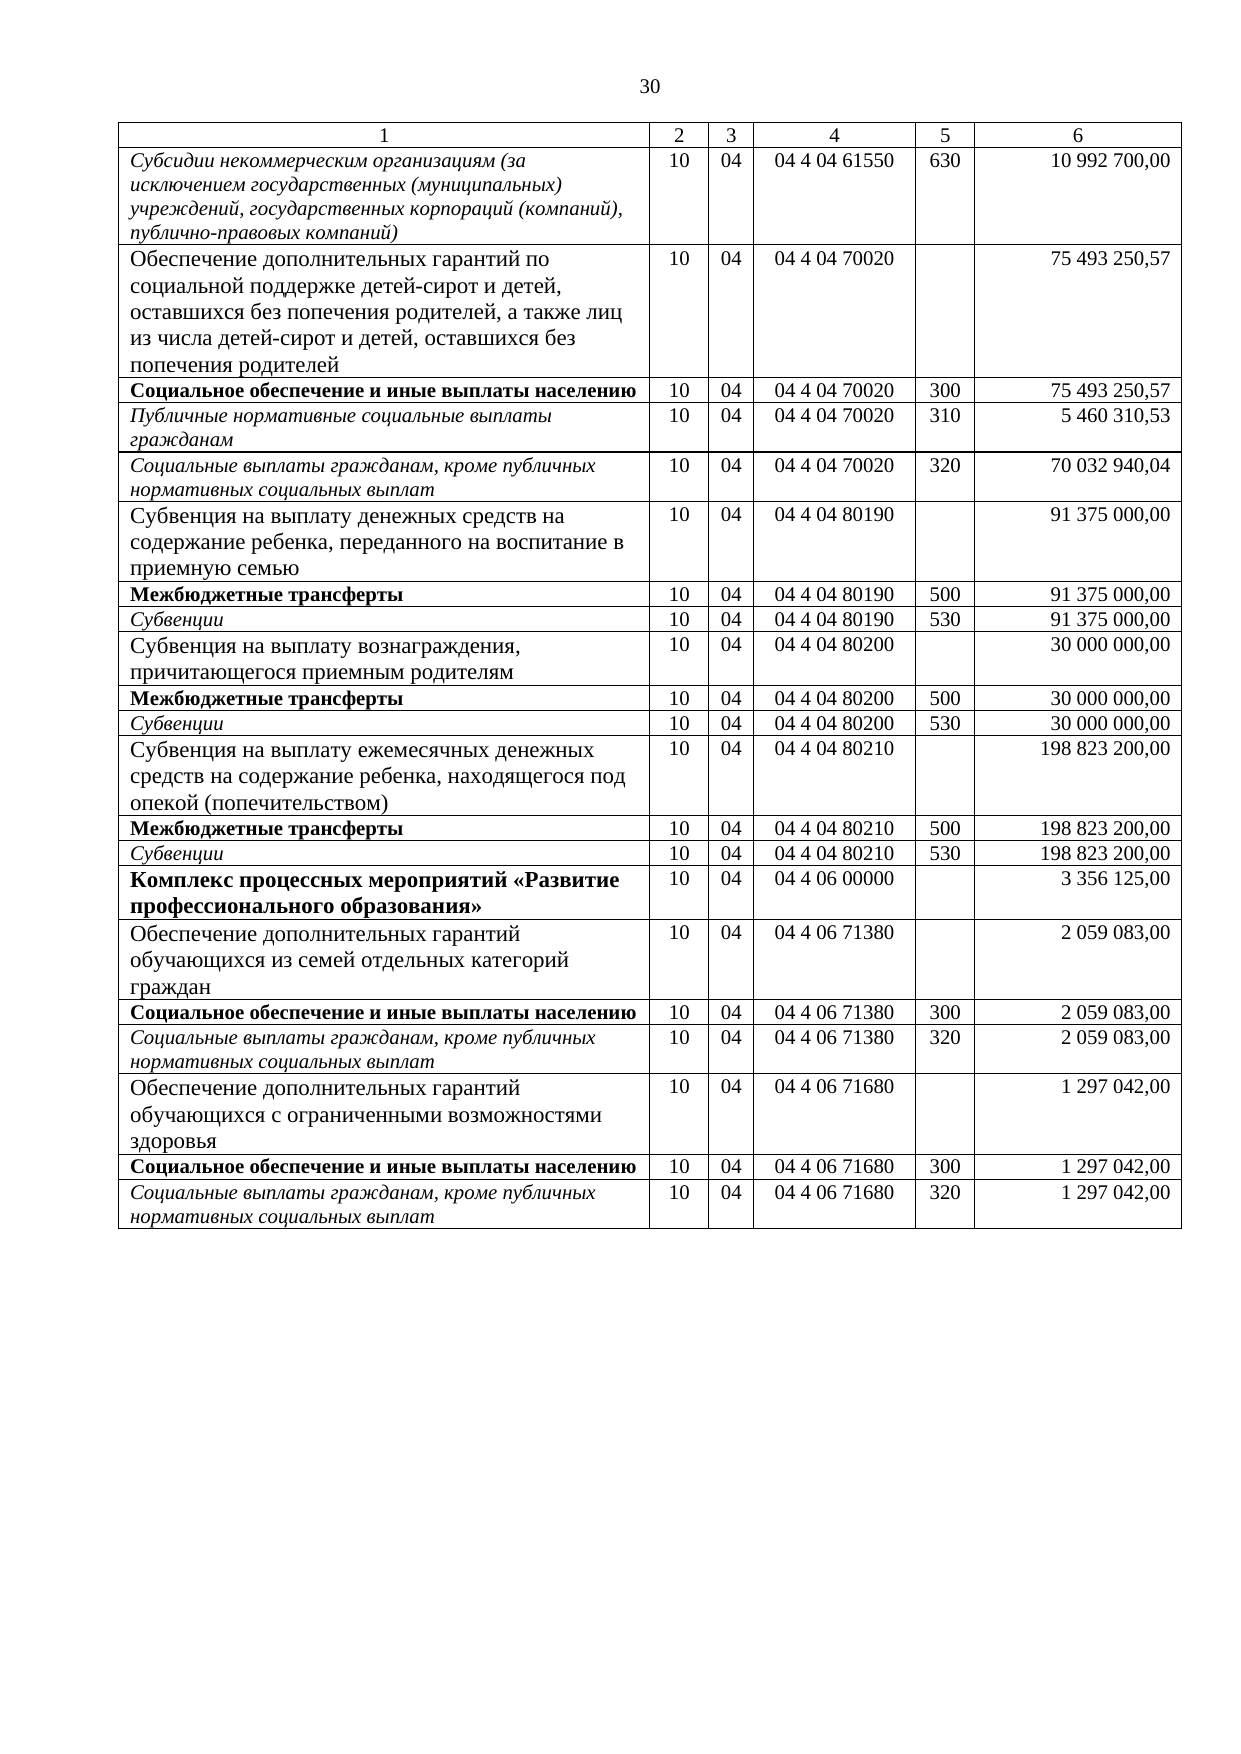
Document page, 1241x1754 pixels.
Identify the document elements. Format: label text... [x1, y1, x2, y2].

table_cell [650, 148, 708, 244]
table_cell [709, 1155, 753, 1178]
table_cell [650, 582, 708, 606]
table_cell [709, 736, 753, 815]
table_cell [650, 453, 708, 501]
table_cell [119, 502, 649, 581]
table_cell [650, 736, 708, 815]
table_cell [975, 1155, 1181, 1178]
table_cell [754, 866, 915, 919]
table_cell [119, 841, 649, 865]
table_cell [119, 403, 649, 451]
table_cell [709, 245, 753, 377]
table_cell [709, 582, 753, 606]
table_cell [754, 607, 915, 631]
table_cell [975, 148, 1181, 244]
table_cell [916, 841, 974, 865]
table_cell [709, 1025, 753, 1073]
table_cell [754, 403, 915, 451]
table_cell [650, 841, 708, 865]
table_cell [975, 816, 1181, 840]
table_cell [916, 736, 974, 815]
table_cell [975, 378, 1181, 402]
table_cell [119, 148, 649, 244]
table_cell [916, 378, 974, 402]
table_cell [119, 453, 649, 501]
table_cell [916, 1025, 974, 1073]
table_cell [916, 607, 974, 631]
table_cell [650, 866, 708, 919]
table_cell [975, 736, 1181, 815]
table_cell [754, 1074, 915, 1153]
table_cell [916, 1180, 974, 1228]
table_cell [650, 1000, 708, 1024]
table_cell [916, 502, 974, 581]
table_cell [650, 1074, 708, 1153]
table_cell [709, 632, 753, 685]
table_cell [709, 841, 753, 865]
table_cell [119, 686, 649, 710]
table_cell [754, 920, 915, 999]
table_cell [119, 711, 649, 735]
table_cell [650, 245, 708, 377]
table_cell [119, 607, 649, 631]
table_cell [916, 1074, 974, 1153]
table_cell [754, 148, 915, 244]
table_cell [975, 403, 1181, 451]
table_header 1 [119, 123, 649, 147]
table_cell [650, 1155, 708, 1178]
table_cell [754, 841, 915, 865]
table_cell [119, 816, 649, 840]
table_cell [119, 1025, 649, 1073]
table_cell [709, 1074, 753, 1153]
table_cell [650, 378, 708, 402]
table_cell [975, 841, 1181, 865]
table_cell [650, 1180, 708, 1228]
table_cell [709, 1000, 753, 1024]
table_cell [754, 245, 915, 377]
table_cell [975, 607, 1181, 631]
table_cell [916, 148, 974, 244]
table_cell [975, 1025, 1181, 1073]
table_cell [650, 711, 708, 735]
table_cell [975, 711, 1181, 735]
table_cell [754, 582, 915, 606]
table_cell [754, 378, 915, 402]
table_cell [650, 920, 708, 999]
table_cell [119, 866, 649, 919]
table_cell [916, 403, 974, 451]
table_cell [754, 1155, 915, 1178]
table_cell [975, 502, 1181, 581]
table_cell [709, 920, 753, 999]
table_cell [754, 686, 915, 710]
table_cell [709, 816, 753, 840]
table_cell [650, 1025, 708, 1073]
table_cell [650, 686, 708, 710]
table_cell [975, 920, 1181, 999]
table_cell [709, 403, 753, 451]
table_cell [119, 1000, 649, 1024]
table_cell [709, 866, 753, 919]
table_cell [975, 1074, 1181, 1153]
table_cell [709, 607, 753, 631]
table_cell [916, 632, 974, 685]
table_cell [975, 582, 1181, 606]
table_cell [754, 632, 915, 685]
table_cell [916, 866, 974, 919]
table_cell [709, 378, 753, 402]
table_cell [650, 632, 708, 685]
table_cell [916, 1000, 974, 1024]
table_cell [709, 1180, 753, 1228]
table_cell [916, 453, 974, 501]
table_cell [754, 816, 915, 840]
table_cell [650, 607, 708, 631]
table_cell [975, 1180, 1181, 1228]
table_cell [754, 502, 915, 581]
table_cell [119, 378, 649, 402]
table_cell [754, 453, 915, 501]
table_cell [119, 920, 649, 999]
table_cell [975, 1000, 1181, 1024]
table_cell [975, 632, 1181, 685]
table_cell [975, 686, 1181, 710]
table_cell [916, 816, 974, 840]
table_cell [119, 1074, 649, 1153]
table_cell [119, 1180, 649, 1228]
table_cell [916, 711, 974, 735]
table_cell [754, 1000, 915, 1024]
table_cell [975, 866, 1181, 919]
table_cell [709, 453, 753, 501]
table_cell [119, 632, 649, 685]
table_header 6 [975, 123, 1181, 147]
table_header 4 [754, 123, 915, 147]
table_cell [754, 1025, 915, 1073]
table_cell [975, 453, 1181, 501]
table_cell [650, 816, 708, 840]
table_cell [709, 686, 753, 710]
table_header 5 [916, 123, 974, 147]
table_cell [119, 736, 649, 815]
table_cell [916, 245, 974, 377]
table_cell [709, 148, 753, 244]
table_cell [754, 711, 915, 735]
table_header 3 [709, 123, 753, 147]
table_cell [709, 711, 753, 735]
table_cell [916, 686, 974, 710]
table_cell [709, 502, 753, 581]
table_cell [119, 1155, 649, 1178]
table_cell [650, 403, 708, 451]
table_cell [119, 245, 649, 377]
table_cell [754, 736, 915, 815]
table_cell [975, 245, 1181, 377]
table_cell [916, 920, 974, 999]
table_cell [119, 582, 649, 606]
table_header 2 [650, 123, 708, 147]
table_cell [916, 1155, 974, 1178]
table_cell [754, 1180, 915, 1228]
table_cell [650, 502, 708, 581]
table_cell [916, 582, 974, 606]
